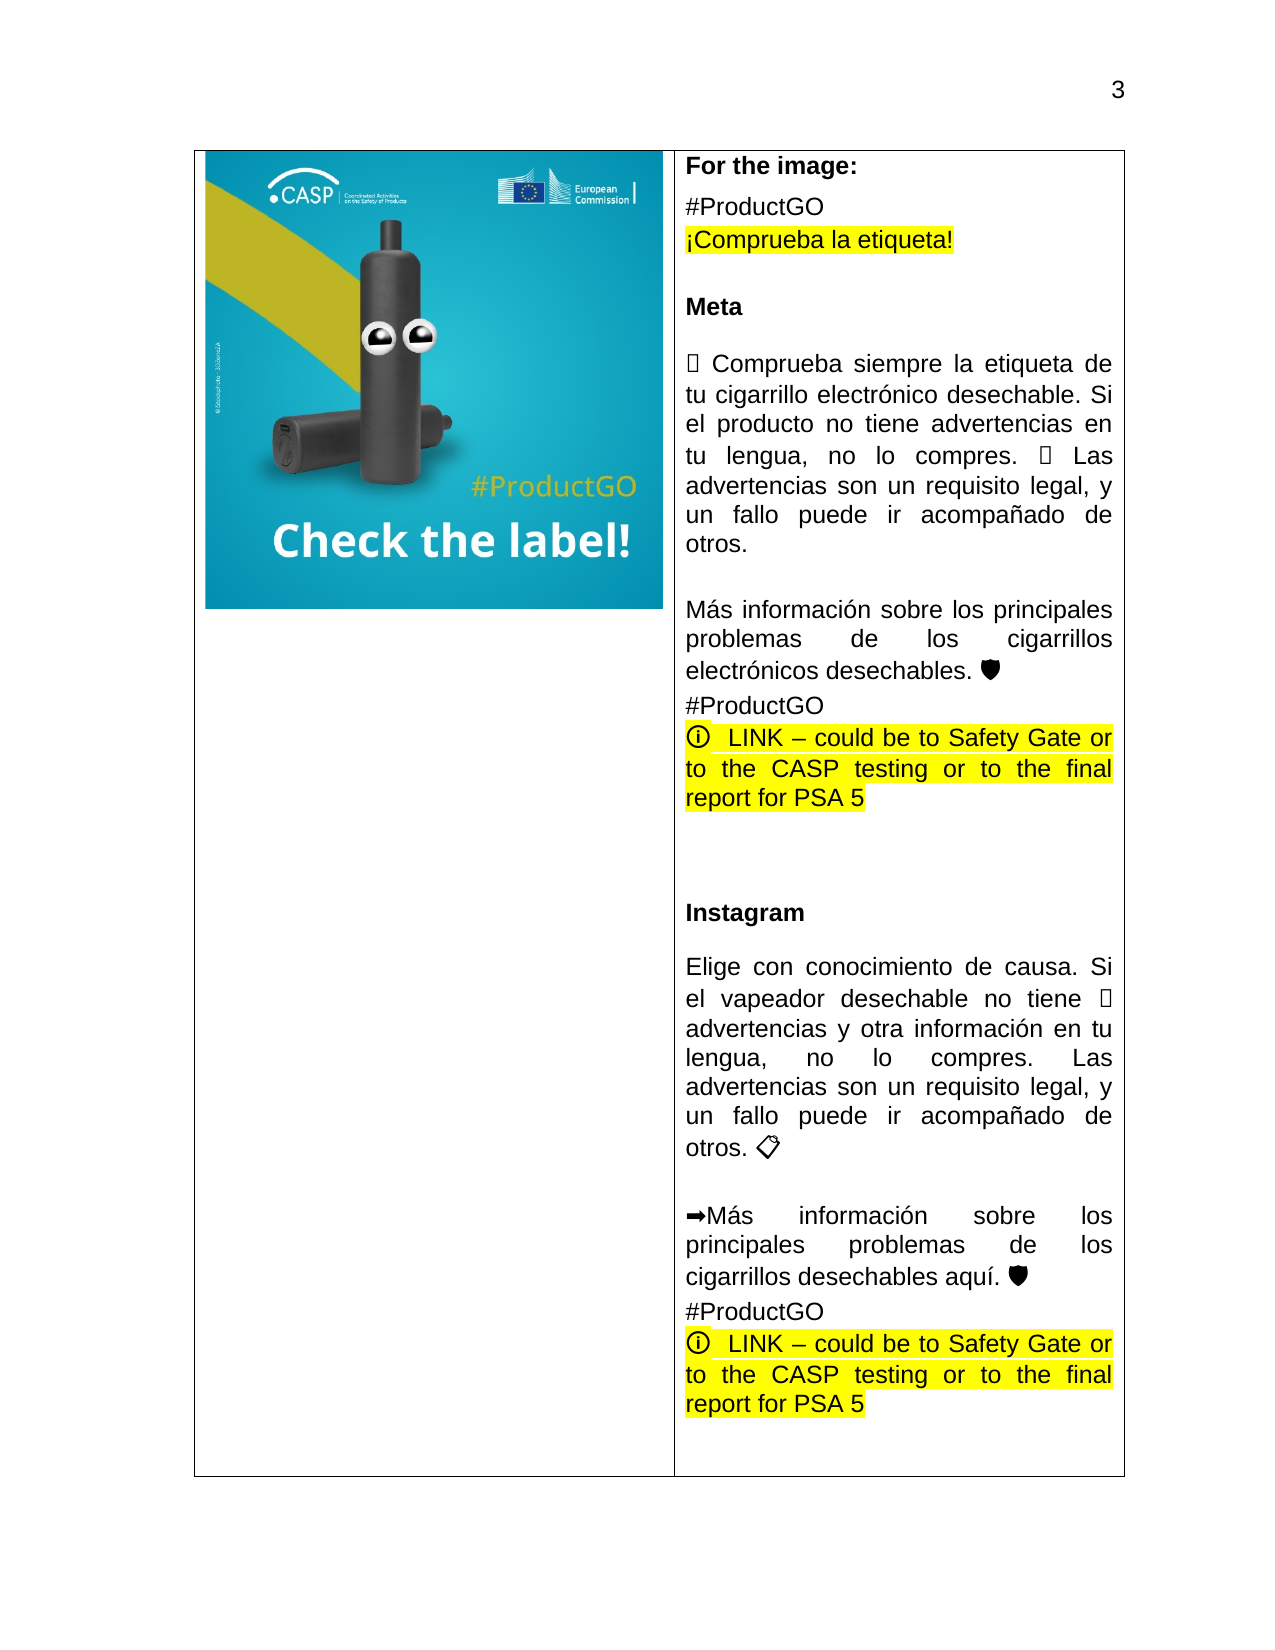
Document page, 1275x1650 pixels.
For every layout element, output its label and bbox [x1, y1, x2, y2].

table_cell [195, 151, 674, 1476]
table_cell [675, 151, 1124, 1476]
picture [205, 151, 663, 609]
